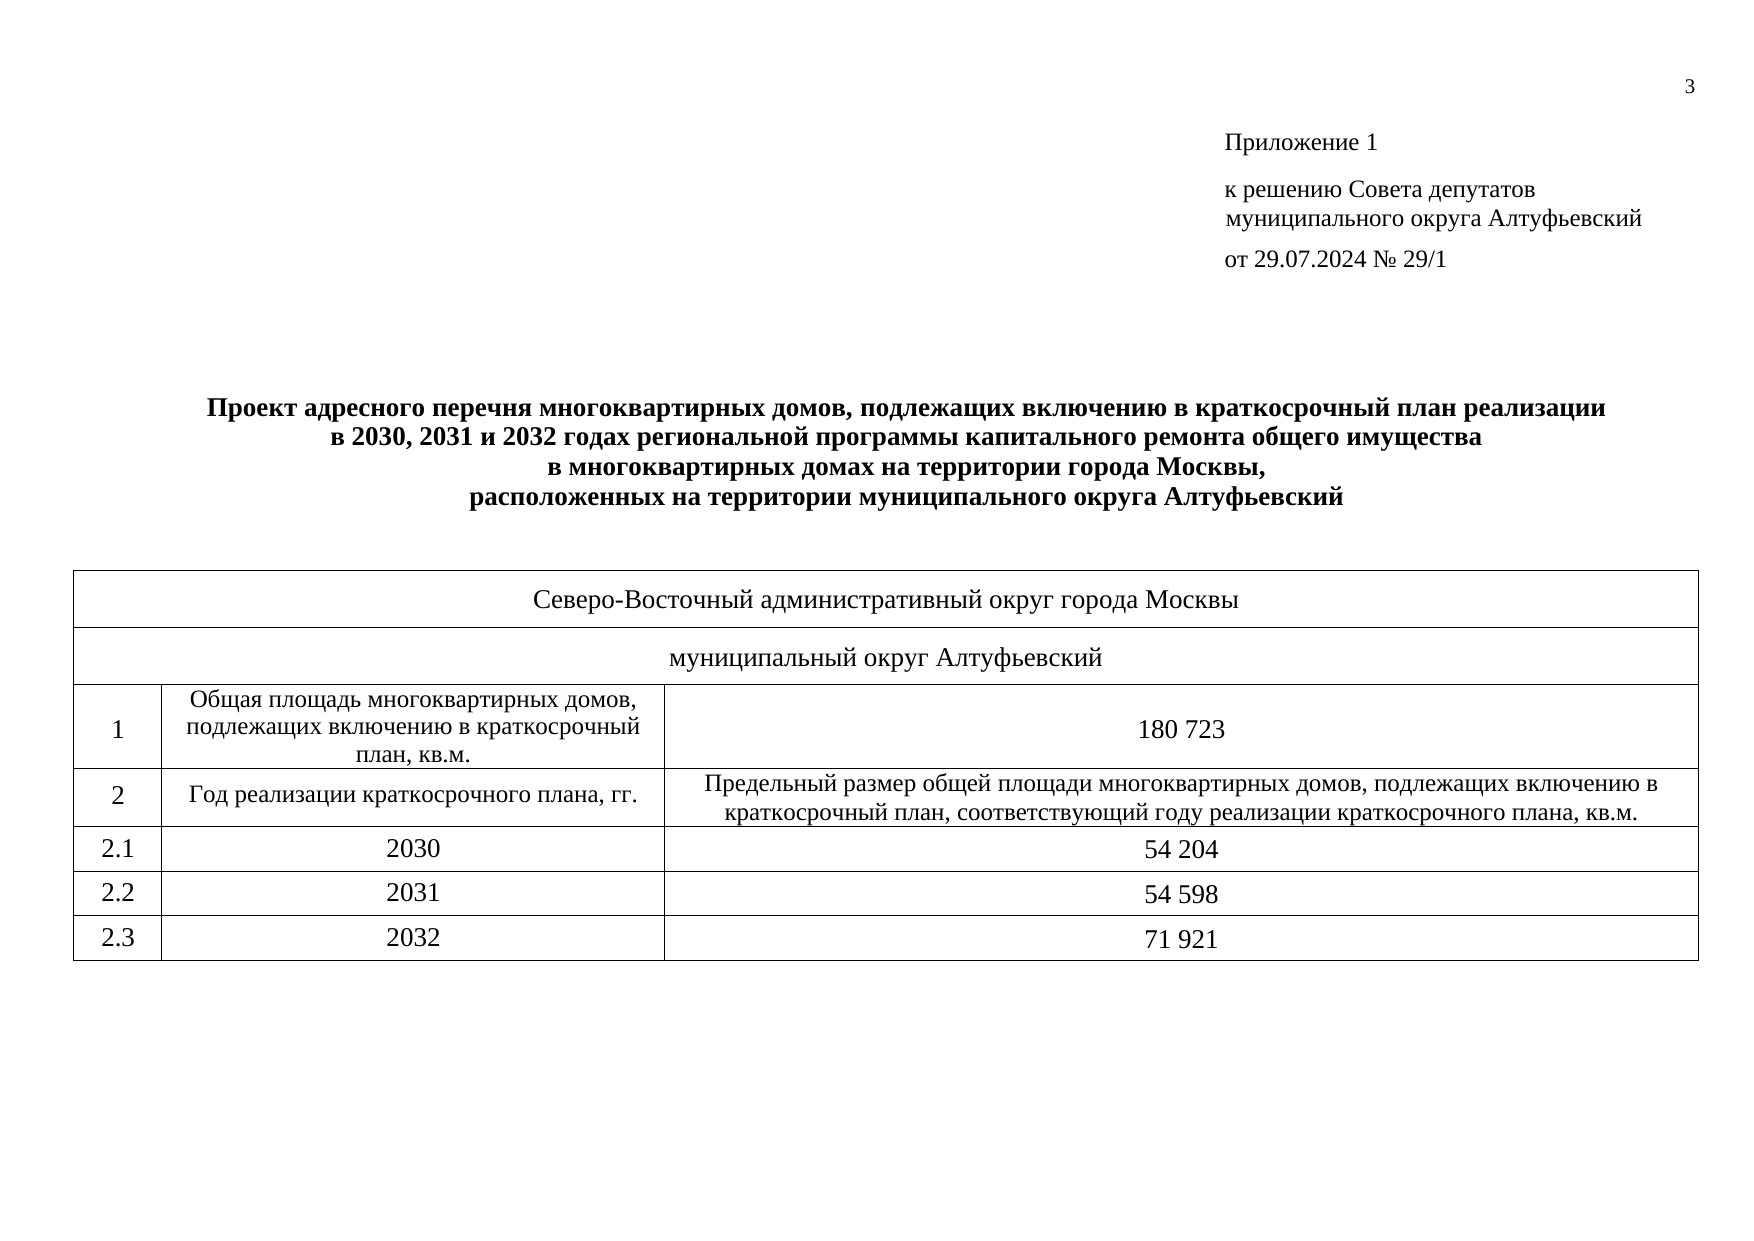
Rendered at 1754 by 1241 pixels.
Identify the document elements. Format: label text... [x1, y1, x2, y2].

table_cell 1 [74, 685, 161, 767]
table_cell муниципальный округ Алтуфьевский [74, 628, 1698, 684]
table_cell Предельный размер общей площади многоквартирных домов, подлежащих включению в краткосрочный план, соответствующий году реализации краткосрочного плана, кв.м. [665, 769, 1698, 826]
table_cell 2030 [162, 827, 664, 871]
text расположенных на территории муниципального округа Алтуфьевский [118, 481, 1695, 511]
text в 2030, 2031 и 2032 годах региональной программы капитального ремонта общего имущества [118, 422, 1695, 452]
text к решению Совета депутатов муниципального округа Алтуфьевский [1224, 174, 1695, 232]
table_cell Общая площадь многоквартирных домов, подлежащих включению в краткосрочный план, кв.м. [162, 685, 664, 767]
table_cell 2.2 [74, 872, 161, 915]
table_cell 71 921 [665, 916, 1698, 960]
text Приложение 1 [1151, 127, 1695, 155]
table_header Северо-Восточный административный округ города Москвы [74, 571, 1698, 627]
table_cell 2.3 [74, 916, 161, 960]
text в многоквартирных домах на территории города Москвы, [118, 452, 1695, 481]
text Проект адресного перечня многоквартирных домов, подлежащих включению в краткосрочный план реализации [118, 392, 1695, 422]
text от 29.07.2024 № 29/1 [1224, 244, 1695, 273]
table_cell 2.1 [74, 827, 161, 871]
table_cell 2 [74, 769, 161, 826]
table_cell 2031 [162, 872, 664, 915]
table_cell Год реализации краткосрочного плана, гг. [162, 769, 664, 826]
table_cell 54 598 [665, 872, 1698, 915]
table_cell 54 204 [665, 827, 1698, 871]
table_cell 180 723 [665, 685, 1698, 767]
table_cell 2032 [162, 916, 664, 960]
